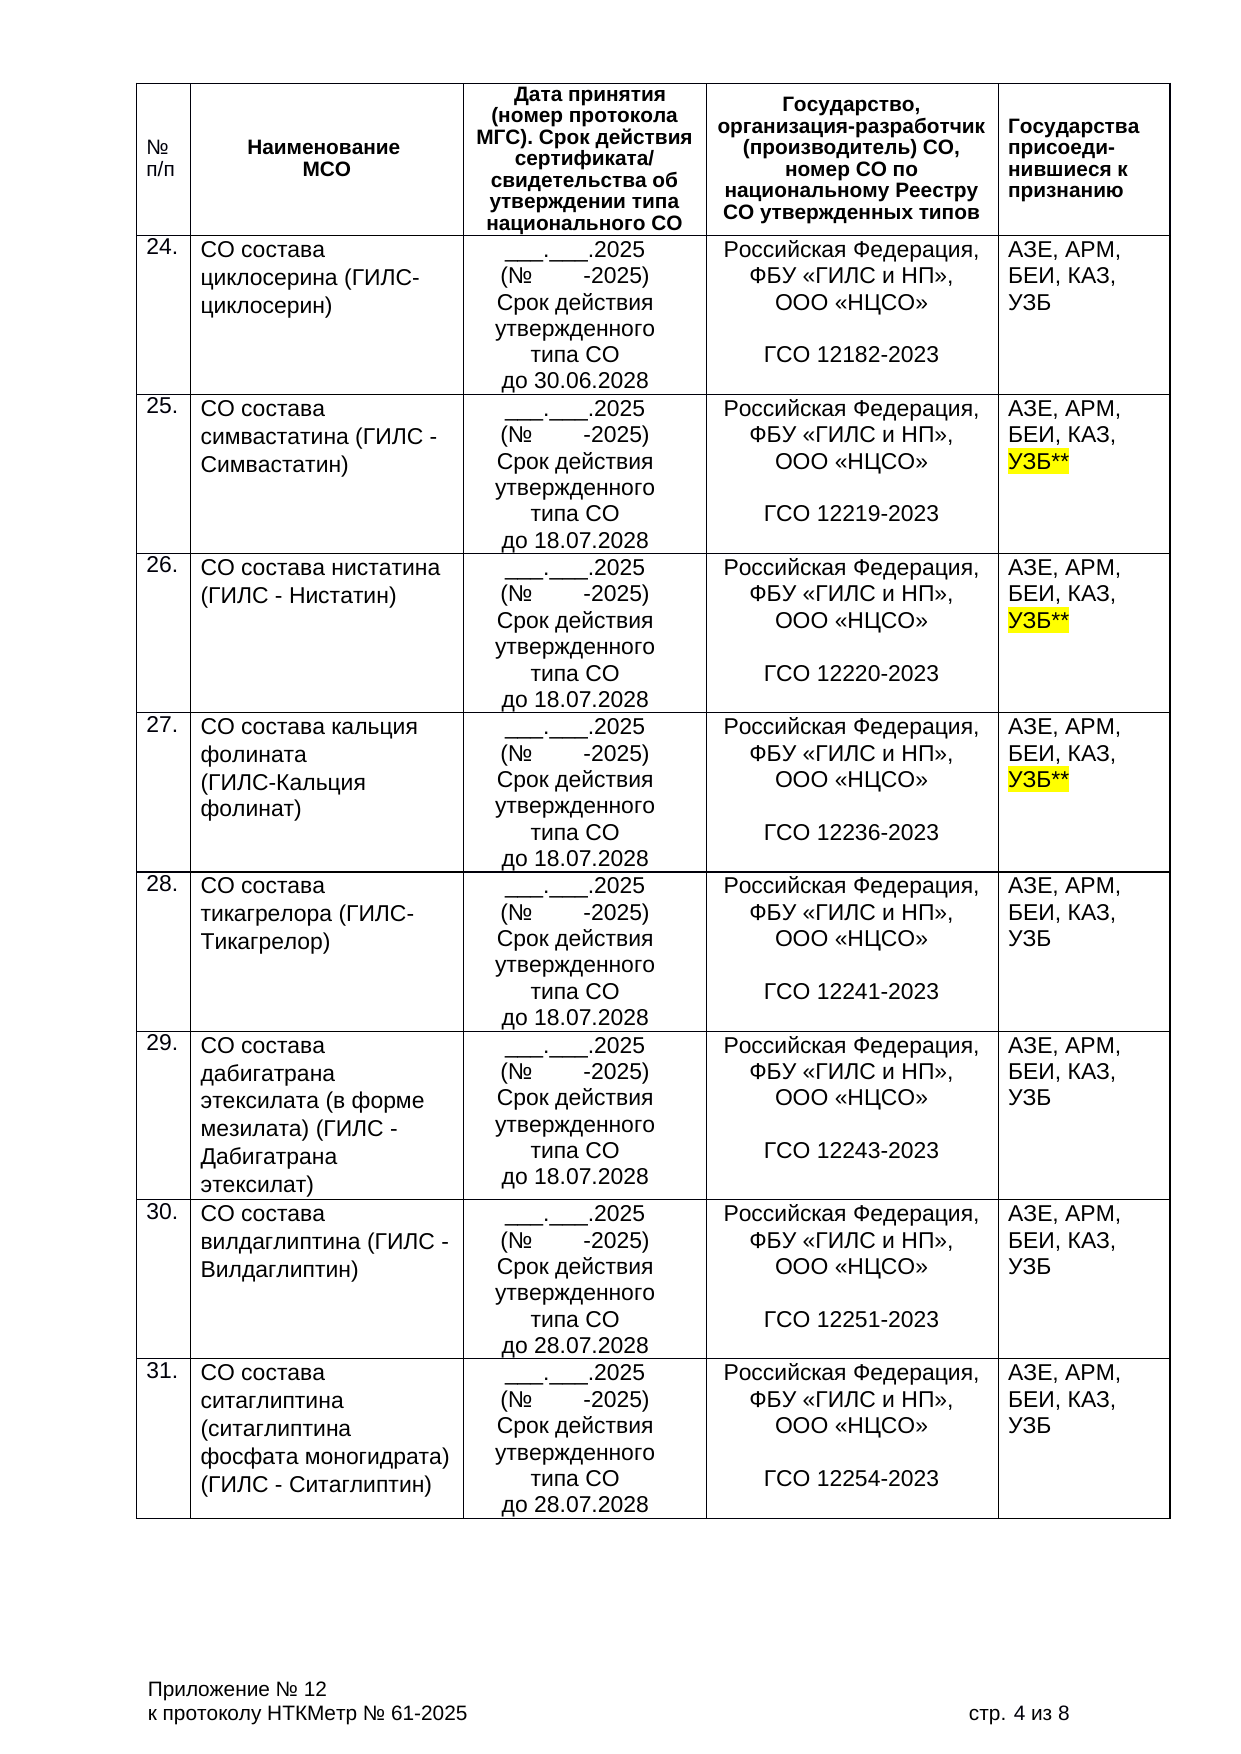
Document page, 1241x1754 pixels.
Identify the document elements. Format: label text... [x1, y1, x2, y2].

table_cell Российская Федерация, ФБУ «ГИЛС и НП», ООО «НЦСО» ГСО 12254-2023 [707, 1359, 998, 1517]
table_header Наименование МСО [191, 84, 463, 235]
table_cell ___.___.2025 (№ -2025) Срок действия утвержденного типа СО до 18.07.2028 [464, 713, 706, 871]
table_cell ___.___.2025 (№ -2025) Срок действия утвержденного типа СО до 28.07.2028 [464, 1200, 706, 1358]
table_cell [137, 873, 190, 1031]
table_cell Российская Федерация, ФБУ «ГИЛС и НП», ООО «НЦСО» ГСО 12220-2023 [707, 554, 998, 712]
table_header Дата принятия (номер протокола МГС). Срок действия сертификата/ свидетельства об утверждении типа национального СО [464, 84, 706, 235]
table_cell АЗЕ, АРМ, БЕИ, КАЗ, УЗБ** [999, 395, 1169, 553]
table_cell АЗЕ, АРМ, БЕИ, КАЗ, УЗБ** [999, 554, 1169, 712]
table_header Государства присоеди-нившиеся к признанию [999, 84, 1169, 235]
table_cell Российская Федерация, ФБУ «ГИЛС и НП», ООО «НЦСО» ГСО 12219-2023 [707, 395, 998, 553]
table_cell Российская Федерация, ФБУ «ГИЛС и НП», ООО «НЦСО» ГСО 12251-2023 [707, 1200, 998, 1358]
table_cell [137, 1200, 190, 1358]
table_cell СО состава кальция фолината (ГИЛС-Кальция фолинат) [191, 713, 463, 871]
table_cell СО состава тикагрелора (ГИЛС-Тикагрелор) [191, 873, 463, 1031]
table_cell АЗЕ, АРМ, БЕИ, КАЗ, УЗБ [999, 236, 1169, 394]
table_cell Российская Федерация, ФБУ «ГИЛС и НП», ООО «НЦСО» ГСО 12243-2023 [707, 1032, 998, 1199]
table_cell [137, 1359, 190, 1517]
table_cell Российская Федерация, ФБУ «ГИЛС и НП», ООО «НЦСО» ГСО 12182-2023 [707, 236, 998, 394]
table_cell СО состава симвастатина (ГИЛС - Симвастатин) [191, 395, 463, 553]
table_cell ___.___.2025 (№ -2025) Срок действия утвержденного типа СО до 18.07.2028 [464, 395, 706, 553]
table_cell СО состава дабигатрана этексилата (в форме мезилата) (ГИЛС - Дабигатрана этексилат) [191, 1032, 463, 1199]
table_cell Российская Федерация, ФБУ «ГИЛС и НП», ООО «НЦСО» ГСО 12241-2023 [707, 873, 998, 1031]
table_cell СО состава ситаглиптина (ситаглиптина фосфата моногидрата) (ГИЛС - Ситаглиптин) [191, 1359, 463, 1517]
table_header № п/п [137, 84, 190, 235]
table_cell АЗЕ, АРМ, БЕИ, КАЗ, УЗБ [999, 1359, 1169, 1517]
table_cell ___.___.2025 (№ -2025) Срок действия утвержденного типа СО до 18.07.2028 [464, 1032, 706, 1199]
table_cell [137, 1032, 190, 1199]
table_header Государство, организация-разработчик (производитель) СО, номер СО по национальному Реестру СО утвержденных типов [707, 84, 998, 235]
table_cell ___.___.2025 (№ -2025) Срок действия утвержденного типа СО до 18.07.2028 [464, 873, 706, 1031]
table_cell СО состава циклосерина (ГИЛС-циклосерин) [191, 236, 463, 394]
table_cell АЗЕ, АРМ, БЕИ, КАЗ, УЗБ [999, 1200, 1169, 1358]
table_cell [137, 554, 190, 712]
table_cell АЗЕ, АРМ, БЕИ, КАЗ, УЗБ [999, 873, 1169, 1031]
table_cell Российская Федерация, ФБУ «ГИЛС и НП», ООО «НЦСО» ГСО 12236-2023 [707, 713, 998, 871]
table_cell АЗЕ, АРМ, БЕИ, КАЗ, УЗБ [999, 1032, 1169, 1199]
table_cell СО состава вилдаглиптина (ГИЛС - Вилдаглиптин) [191, 1200, 463, 1358]
table_cell ___.___.2025 (№ -2025) Срок действия утвержденного типа СО до 28.07.2028 [464, 1359, 706, 1517]
table_cell [137, 395, 190, 553]
table_cell ___.___.2025 (№ -2025) Срок действия утвержденного типа СО до 18.07.2028 [464, 554, 706, 712]
table_cell АЗЕ, АРМ, БЕИ, КАЗ, УЗБ** [999, 713, 1169, 871]
table_cell [137, 713, 190, 871]
table_cell ___.___.2025 (№ -2025) Срок действия утвержденного типа СО до 30.06.2028 [464, 236, 706, 394]
table_cell [137, 236, 190, 394]
table_cell СО состава нистатина (ГИЛС - Нистатин) [191, 554, 463, 712]
